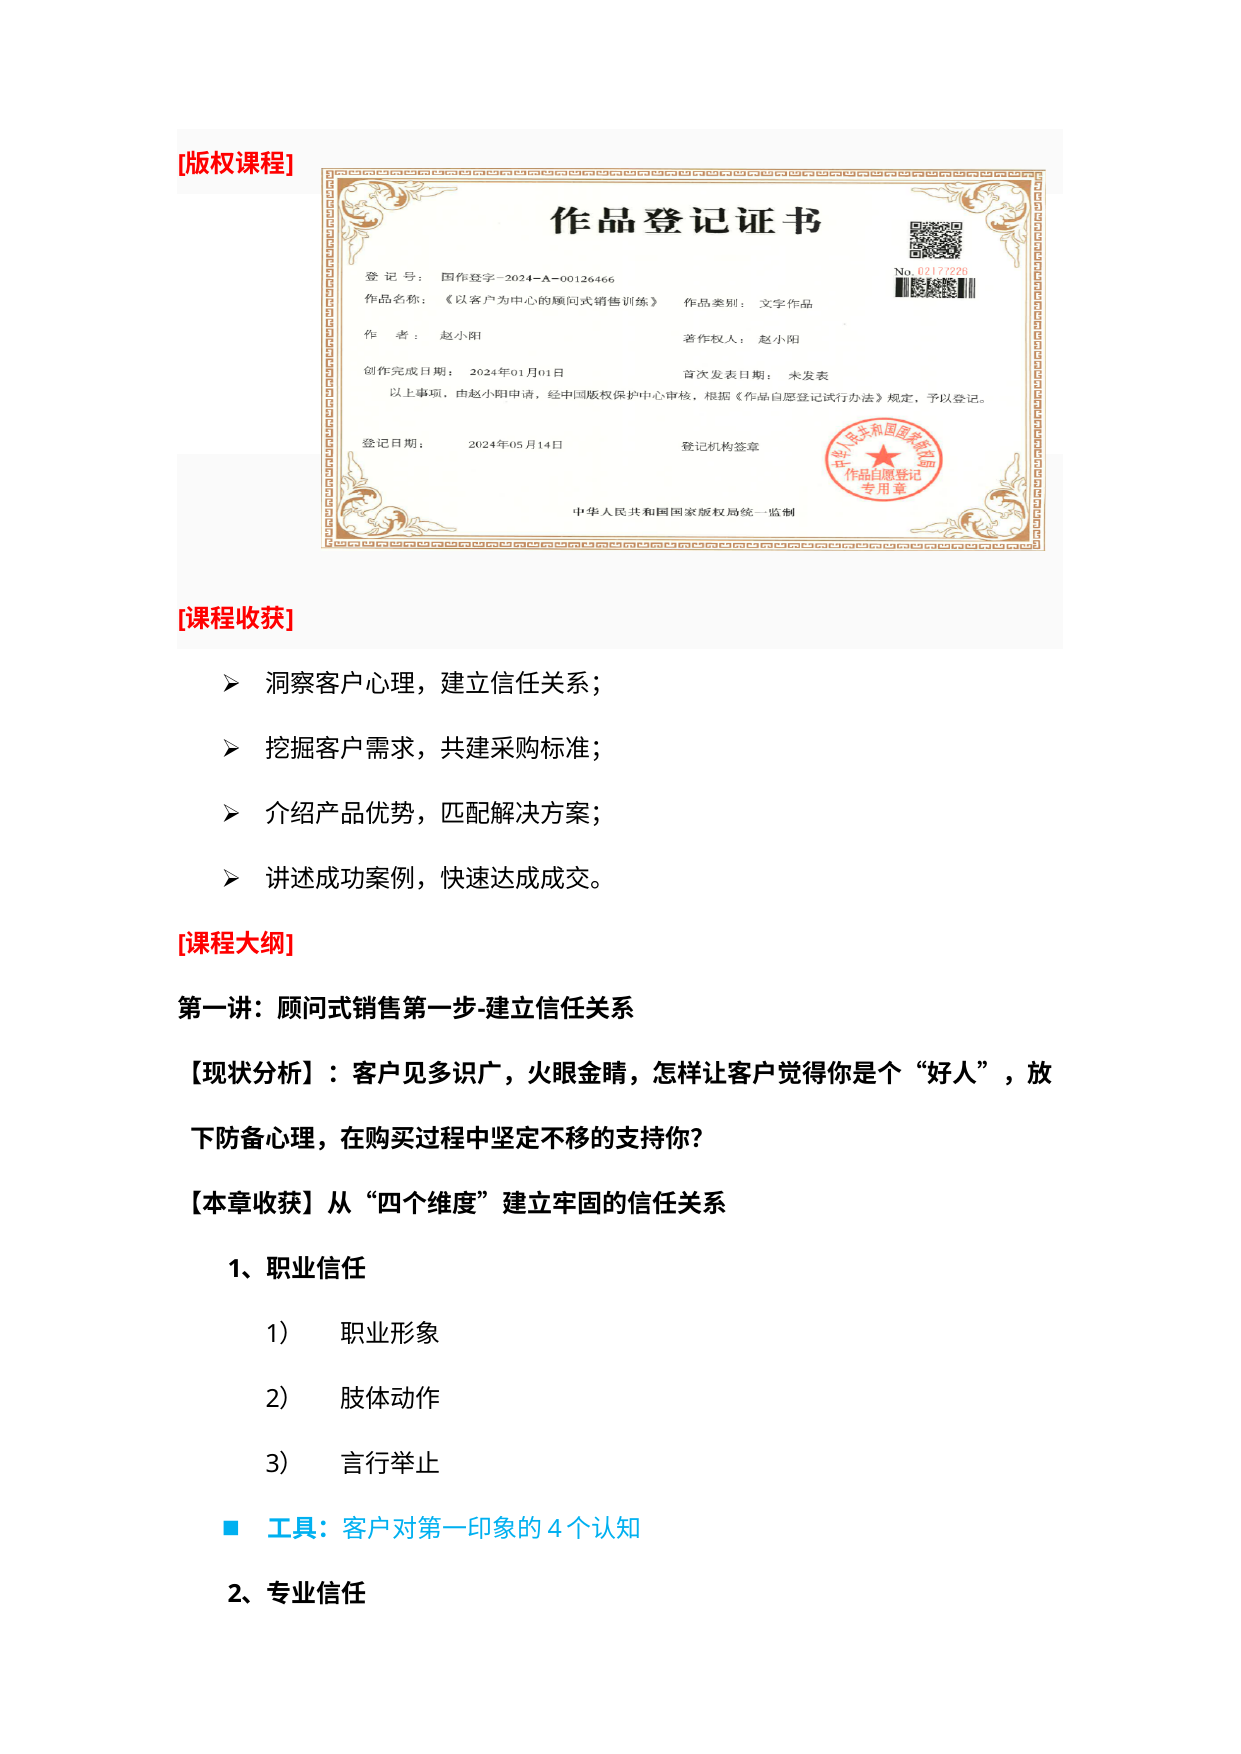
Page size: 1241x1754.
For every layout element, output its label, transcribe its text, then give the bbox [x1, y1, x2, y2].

text 1、职业信任 [177, 1234, 1061, 1299]
list 讲述成功案例，快速达成成交。 [221, 844, 1063, 909]
text [版权课程] [177, 129, 1063, 194]
text 第一讲：顾问式销售第一步-建立信任关系 [177, 974, 1063, 1039]
list 挖掘客户需求，共建采购标准； [221, 714, 1061, 779]
text [课程收获] [177, 584, 1063, 649]
list 介绍产品优势，匹配解决方案； [221, 779, 1061, 844]
text 2、专业信任 [177, 1559, 1061, 1624]
text 【现状分析】：客户见多识广，火眼金睛，怎样让客户觉得你是个“好人”，放下防备心理，在购买过程中坚定不移的支持你？ [177, 1039, 1061, 1169]
text [课程大纲] [177, 909, 1063, 974]
text 【本章收获】从“四个维度”建立牢固的信任关系 [177, 1169, 1061, 1234]
list 洞察客户心理，建立信任关系； [221, 649, 1061, 714]
list 肢体动作 [265, 1364, 1061, 1429]
picture [321, 168, 1046, 551]
list 言行举止 [265, 1429, 1061, 1494]
list 职业形象 [265, 1299, 1061, 1364]
list 工具：客户对第一印象的4个认知 [221, 1494, 1061, 1559]
